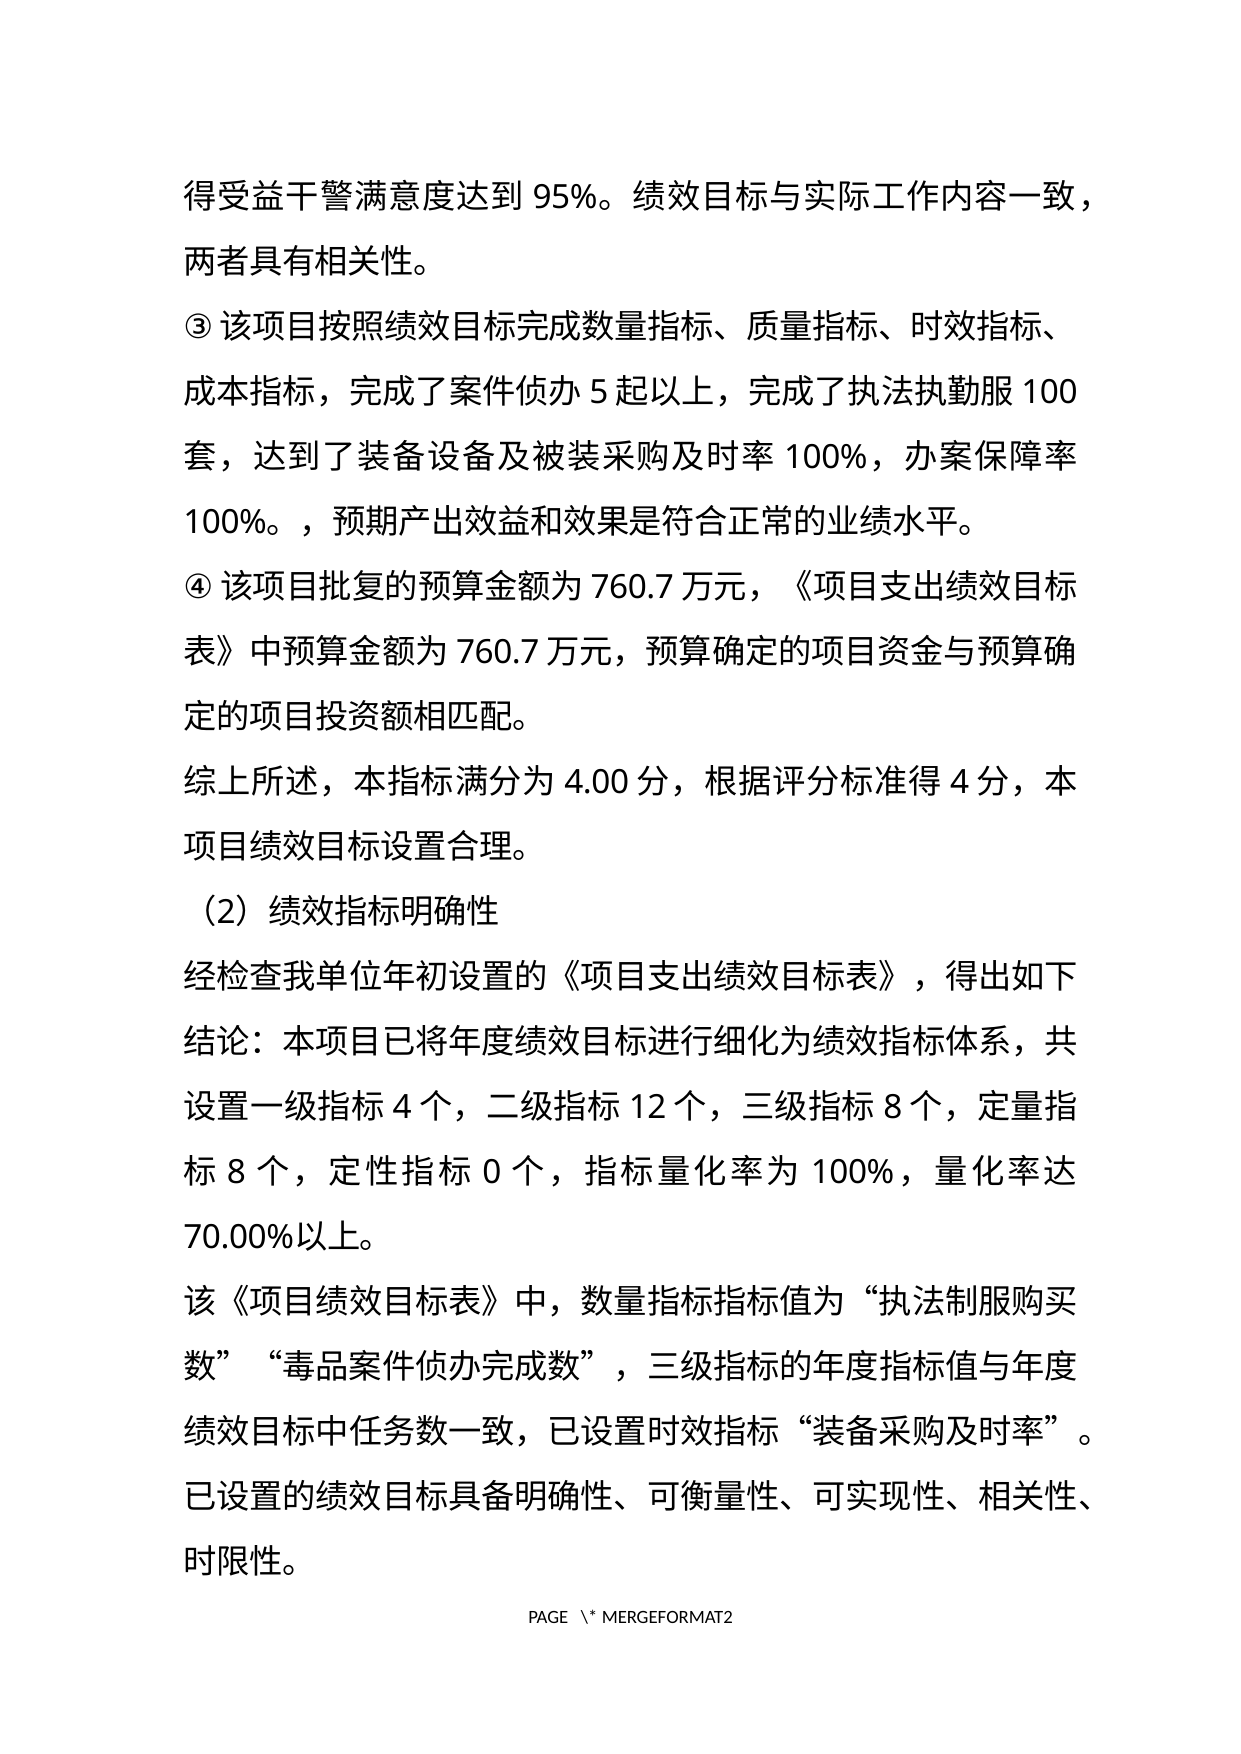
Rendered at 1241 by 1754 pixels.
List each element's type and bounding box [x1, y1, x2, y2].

text [183, 162, 1078, 1592]
